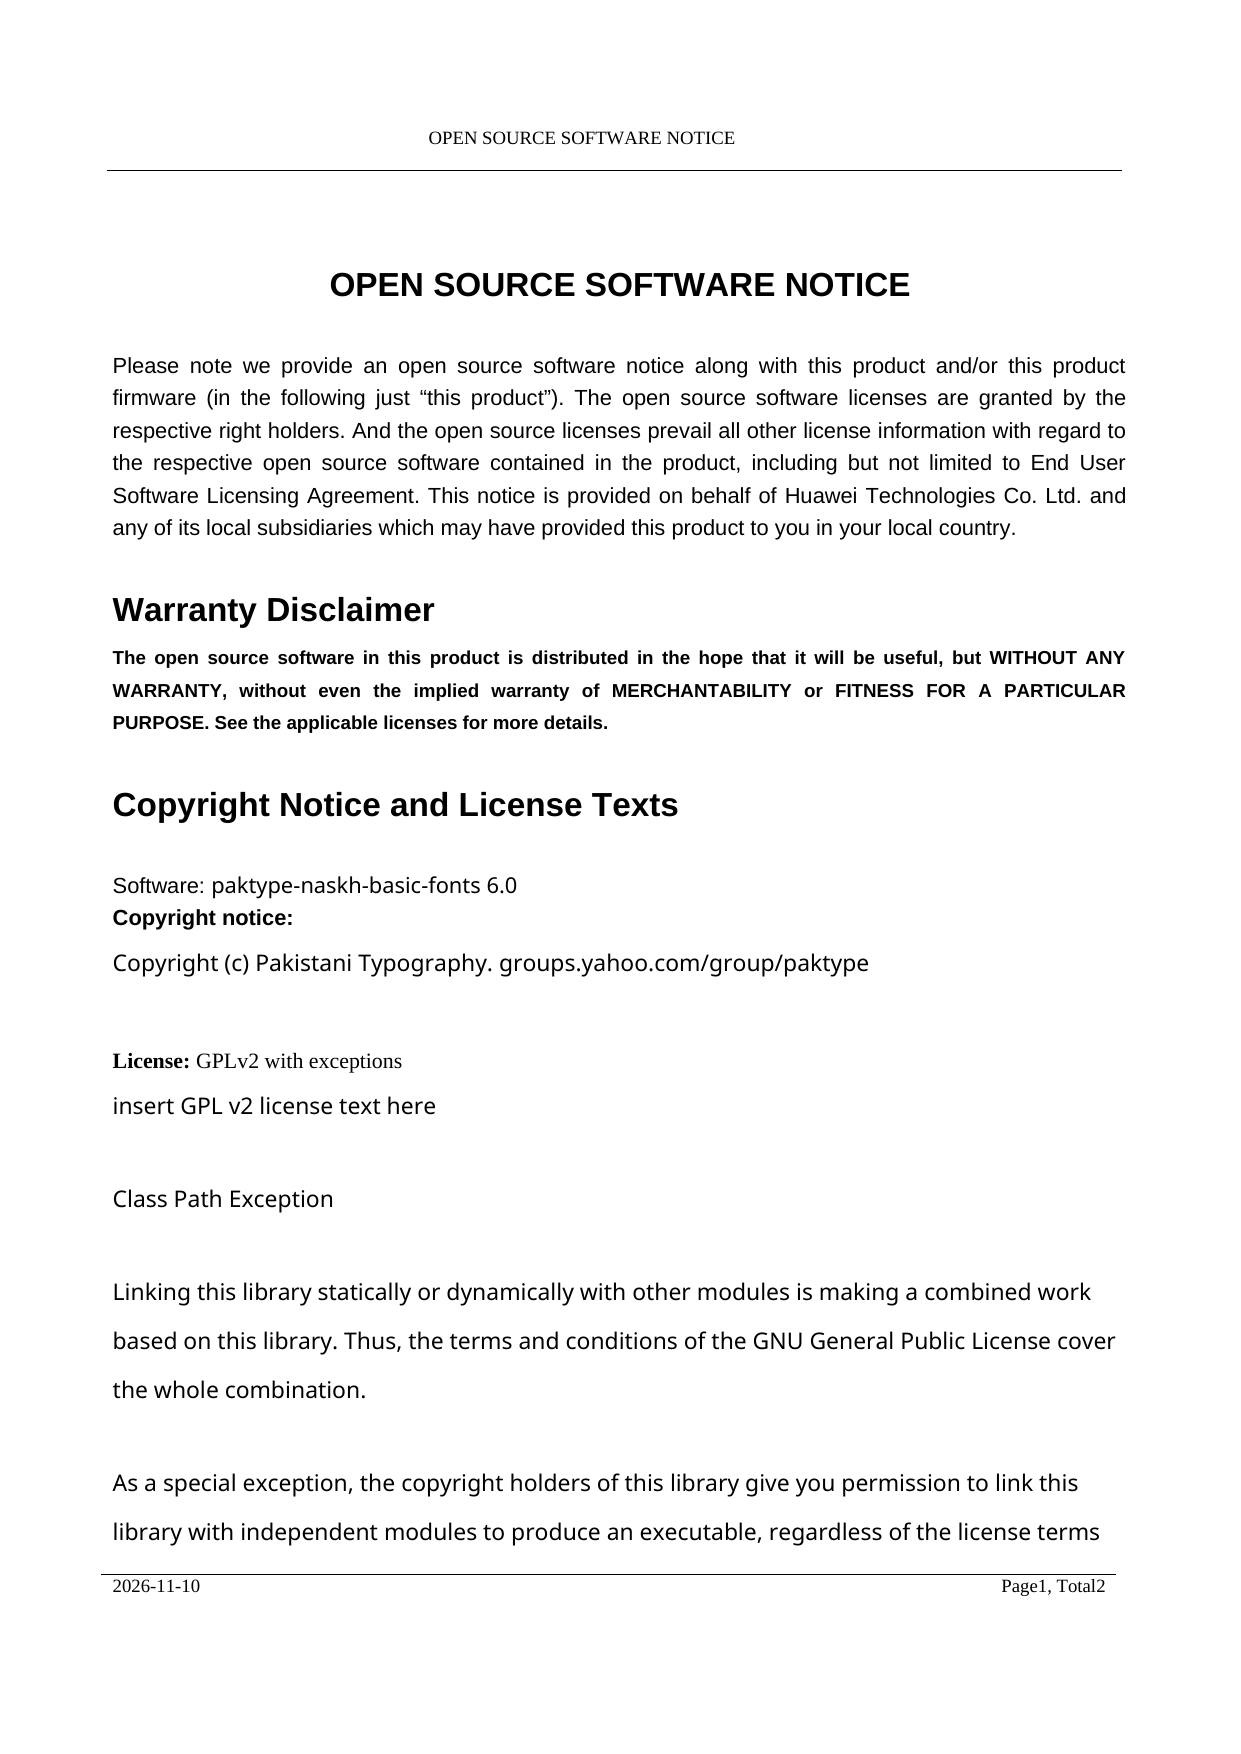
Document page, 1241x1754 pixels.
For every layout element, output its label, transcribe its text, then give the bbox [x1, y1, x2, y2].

text Linking this library statically or dynamically with other modules is making a combined work based on this library. Thus, the terms and conditions of the GNU General Public License cover the whole combination. [112, 1276, 1128, 1406]
text Class Path Exception [112, 1182, 1128, 1215]
text Please note we provide an open source software notice along with this product and/or this product firmware (in the following just “this product”). The open source software licenses are granted by the respective right holders. And the open source licenses prevail all other license information with regard to the respective open source software contained in the product, including but not limited to End User Software Licensing Agreement. This notice is provided on behalf of Huawei Technologies Co. Ltd. and any of its local subsidiaries which may have provided this product to you in your local country. [112, 349, 1128, 544]
text Warranty Disclaimer [112, 576, 1128, 641]
text OPEN SOURCE SOFTWARE NOTICE [112, 251, 1128, 316]
text The open source software in this product is distributed in the hope that it will be useful, but WITHOUT ANY WARRANTY, without even the implied warranty of MERCHANTABILITY or FITNESS FOR A PARTICULAR PURPOSE. See the applicable licenses for more details. [112, 641, 1128, 739]
text Copyright Notice and License Texts [112, 771, 1128, 836]
text Copyright notice: [112, 901, 1128, 934]
text Copyright (c) Pakistani Typography. groups.yahoo.com/group/paktype [112, 947, 1128, 1028]
text License: GPLv2 with exceptions [112, 1044, 1128, 1077]
text Software: paktype-naskh-basic-fonts 6.0 [112, 869, 1128, 901]
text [112, 1466, 1128, 1548]
text insert GPL v2 license text here [112, 1089, 1128, 1122]
